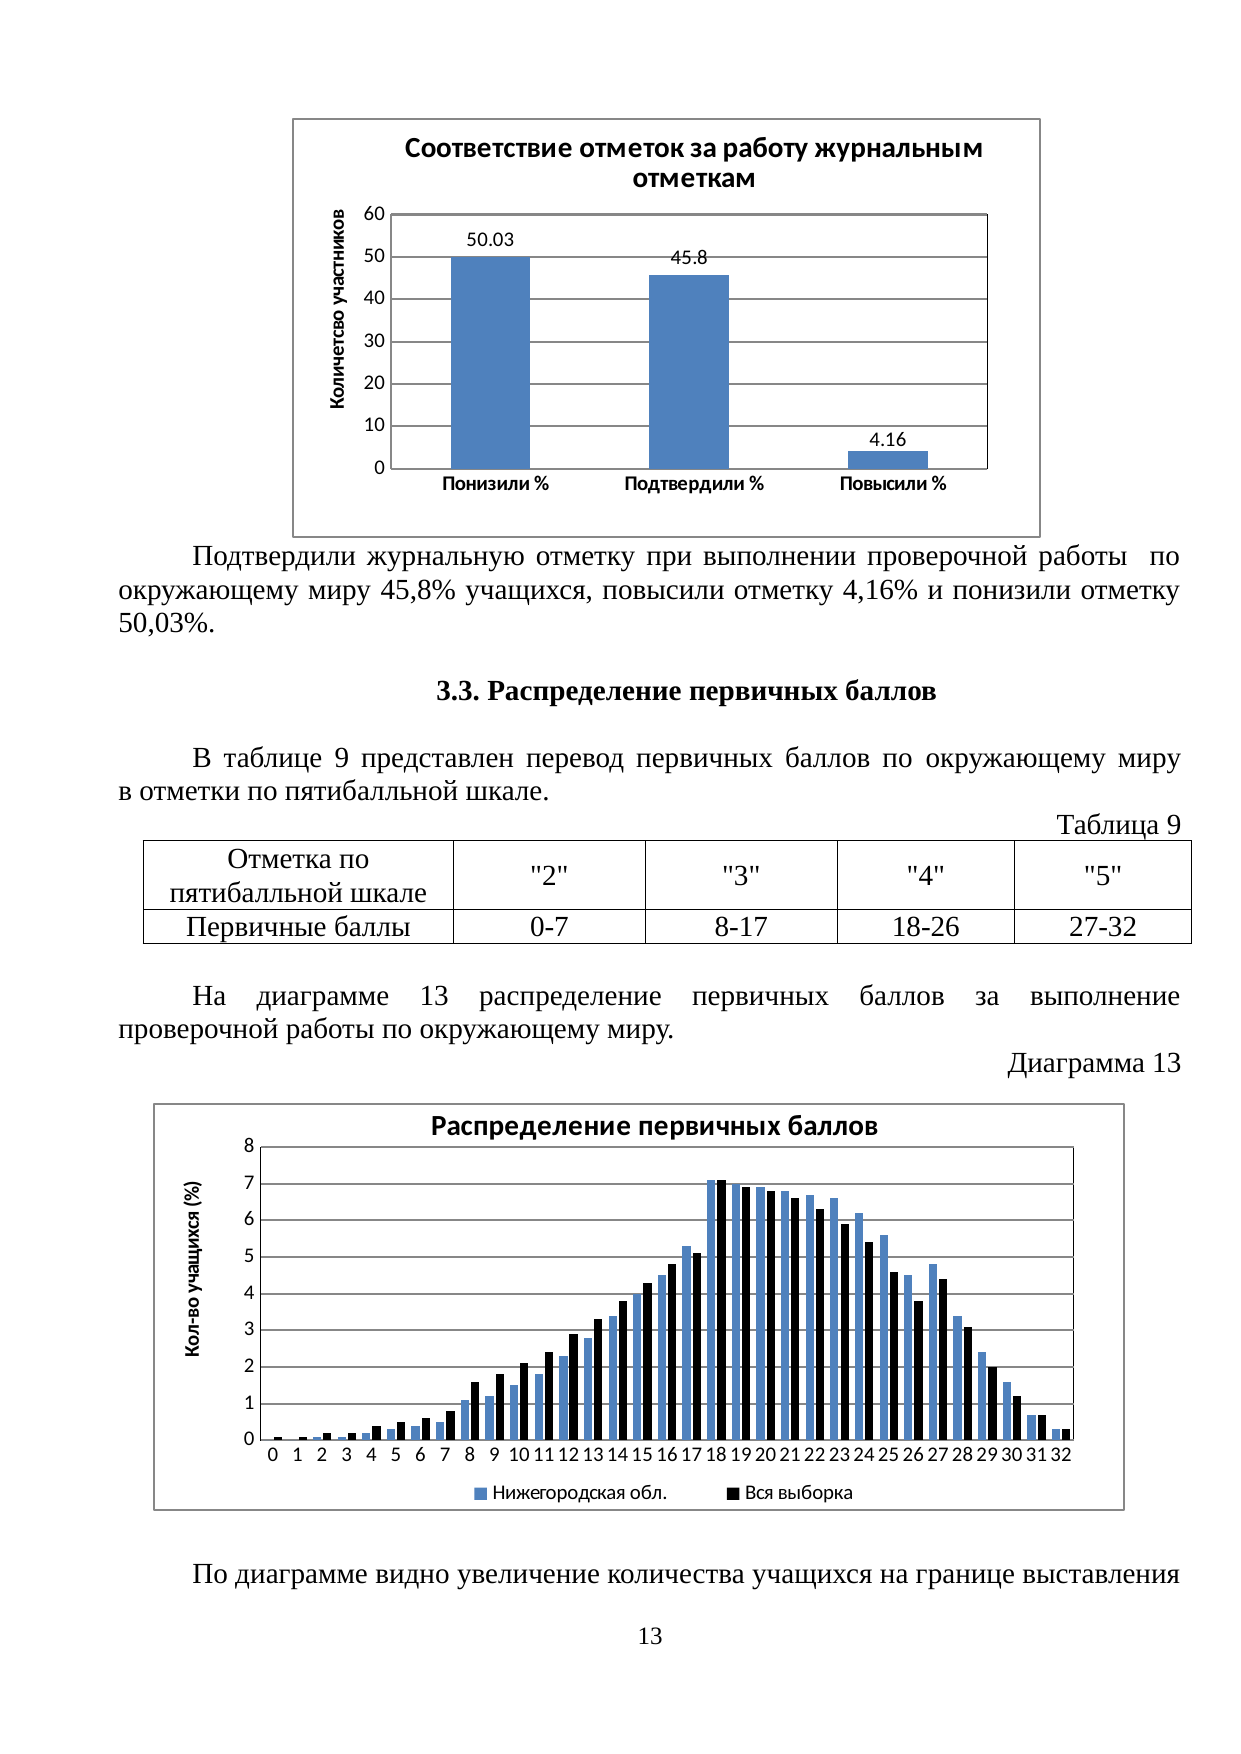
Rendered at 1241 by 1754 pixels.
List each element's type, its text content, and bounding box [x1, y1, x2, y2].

text Таблица 9 [118, 807, 1181, 840]
text Подтвердили журнальную отметку при выполнении проверочной работы по окружающему миру 45,8% учащихся, повысили отметку 4,16% и понизили отметку 50,03%. [118, 118, 1181, 639]
text Диаграмма 13 [118, 1045, 1181, 1078]
table_cell 18-26 [838, 910, 1014, 943]
text 3.3. Распределение первичных баллов [88, 673, 1181, 706]
table_header "5" [1015, 841, 1191, 908]
text На диаграмме 13 распределение первичных баллов за выполнение проверочной работы по окружающему миру. [118, 978, 1181, 1045]
text В таблице 9 представлен перевод первичных баллов по окружающему миру в отметки по пятибалльной шкале. [118, 740, 1181, 807]
table_cell 0-7 [454, 910, 645, 943]
table_cell 27-32 [1015, 910, 1191, 943]
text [118, 1557, 1181, 1590]
table_header Отметка по пятибалльной шкале [144, 841, 453, 908]
table_header "4" [838, 841, 1014, 908]
table_header "2" [454, 841, 645, 908]
table_cell 8-17 [646, 910, 837, 943]
table_cell Первичные баллы [144, 910, 453, 943]
table_header "3" [646, 841, 837, 908]
